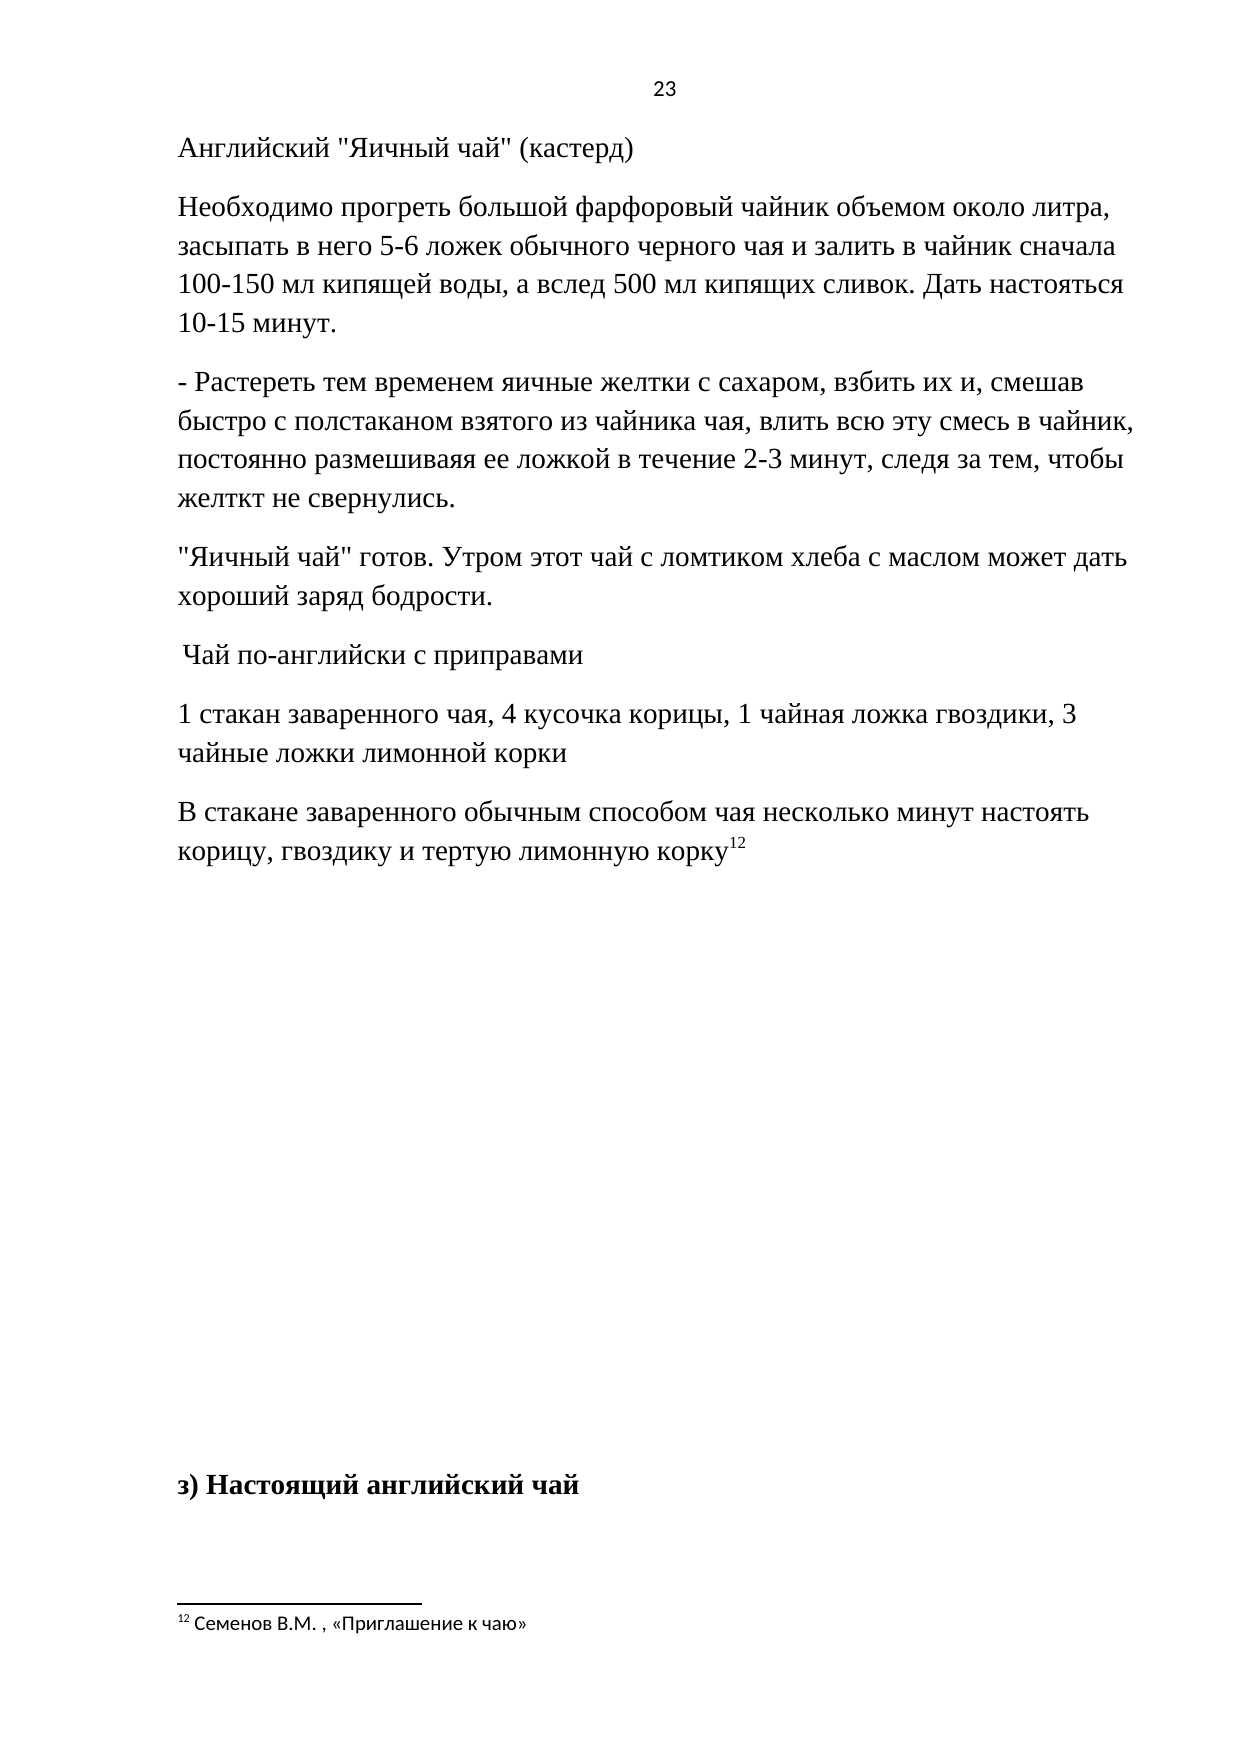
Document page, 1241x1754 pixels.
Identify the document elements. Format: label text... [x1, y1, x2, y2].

text Чай по-английски с приправами [177, 637, 1152, 671]
text В стакане заваренного обычным способом чая несколько минут настоять корицу, гвоздику и тертую лимонную корку [177, 794, 1152, 866]
text - Растереть тем временем яичные желтки с сахаром, взбить их и, смешав быстро с полстаканом взятого из чайника чая, влить всю эту смесь в чайник, постоянно размешиваяя ее ложкой в течение 2-3 минут, следя за тем, чтобы желткт не свернулись. [177, 364, 1152, 513]
text 1 стакан заваренного чая, 4 кусочка корицы, 1 чайная ложка гвоздики, 3 чайные ложки лимонной корки [177, 696, 1152, 768]
text Необходимо прогреть большой фарфоровый чайник объемом около литра, засыпать в него 5-6 ложек обычного черного чая и залить в чайник сначала 100-150 мл кипящей воды, а вслед 500 мл кипящих сливок. Дать настояться 10-15 минут. [177, 189, 1152, 338]
text з) Настоящий английский чай [177, 1467, 1152, 1501]
text Английский "Яичный чай" (кастерд) [177, 130, 1152, 163]
text "Яичный чай" готов. Утром этот чай с ломтиком хлеба с маслом может дать хороший заряд бодрости. [177, 539, 1152, 611]
